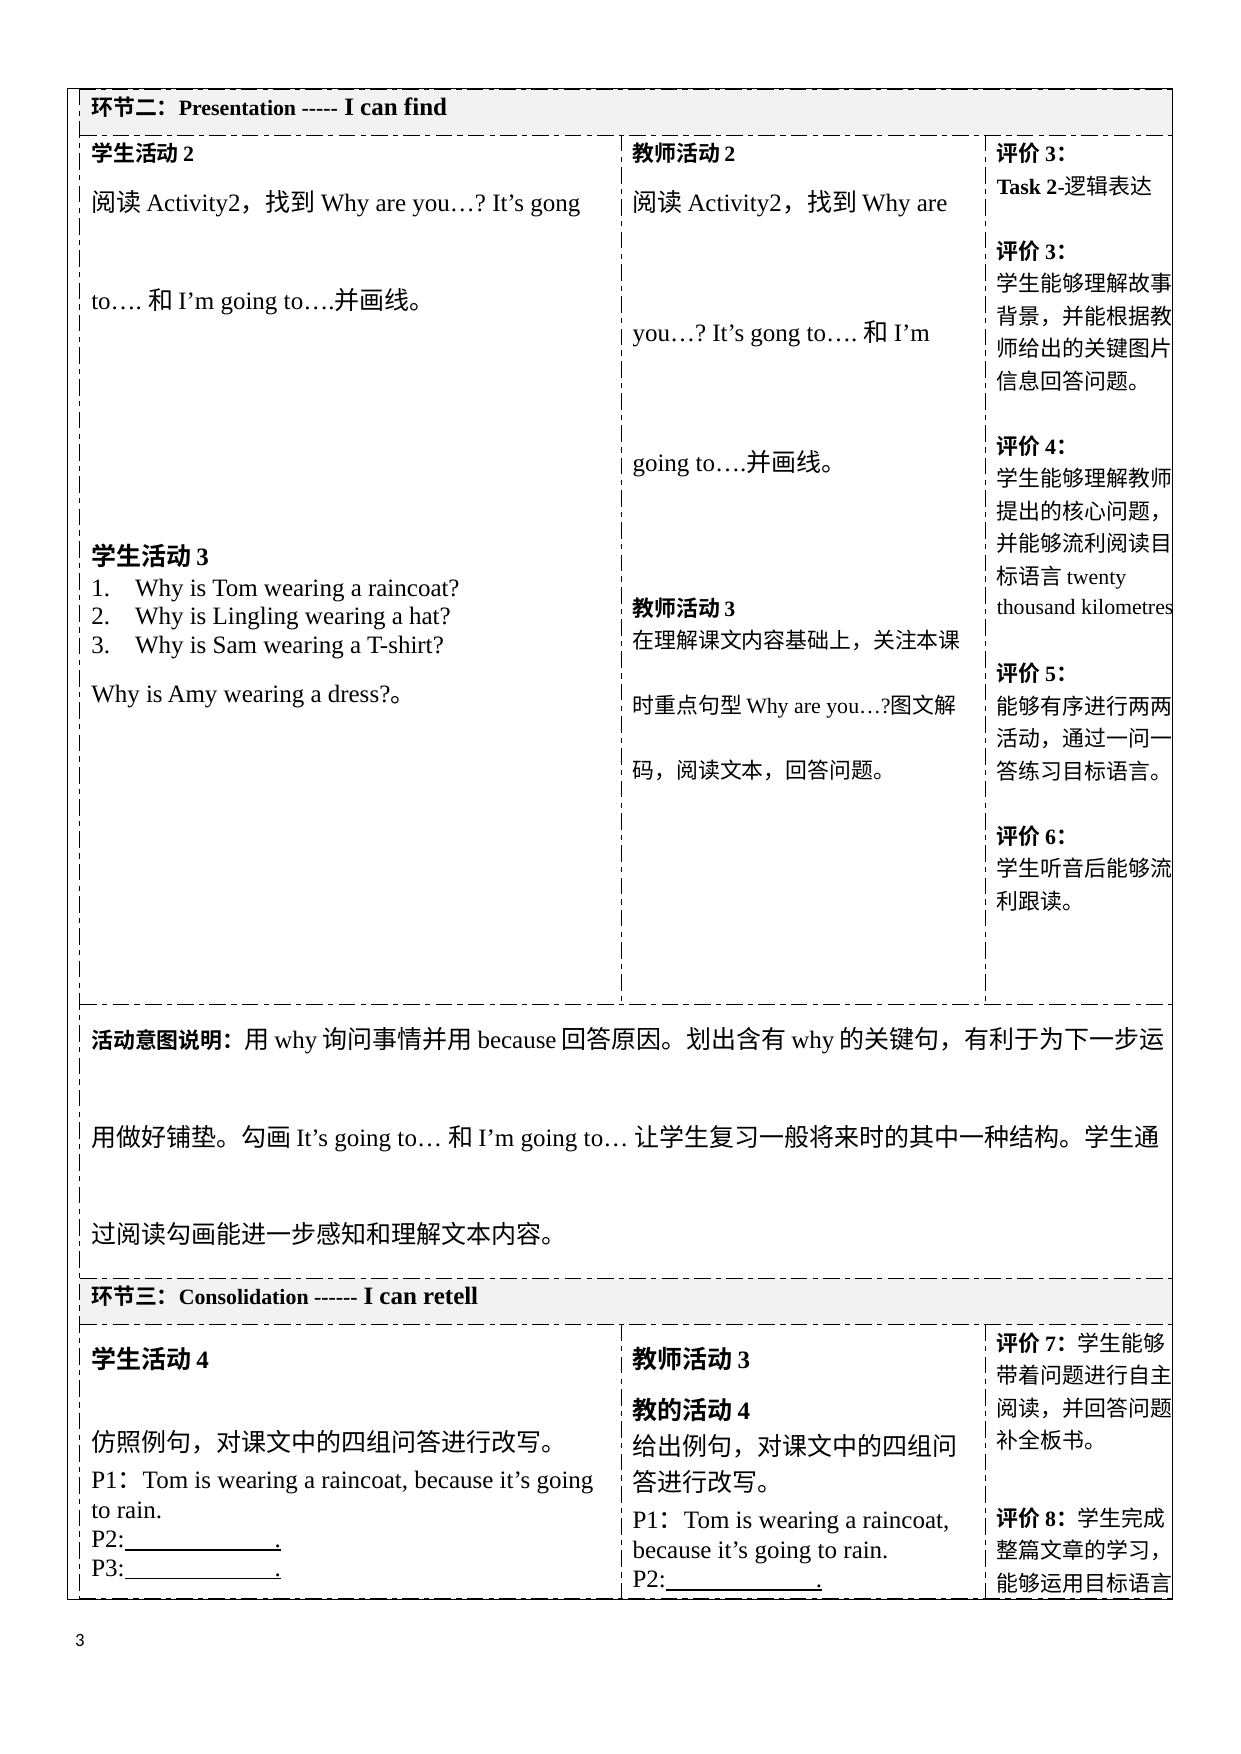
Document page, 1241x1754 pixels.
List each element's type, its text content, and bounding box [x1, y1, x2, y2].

table_cell 学习活动设计 [68, 89, 1172, 1599]
